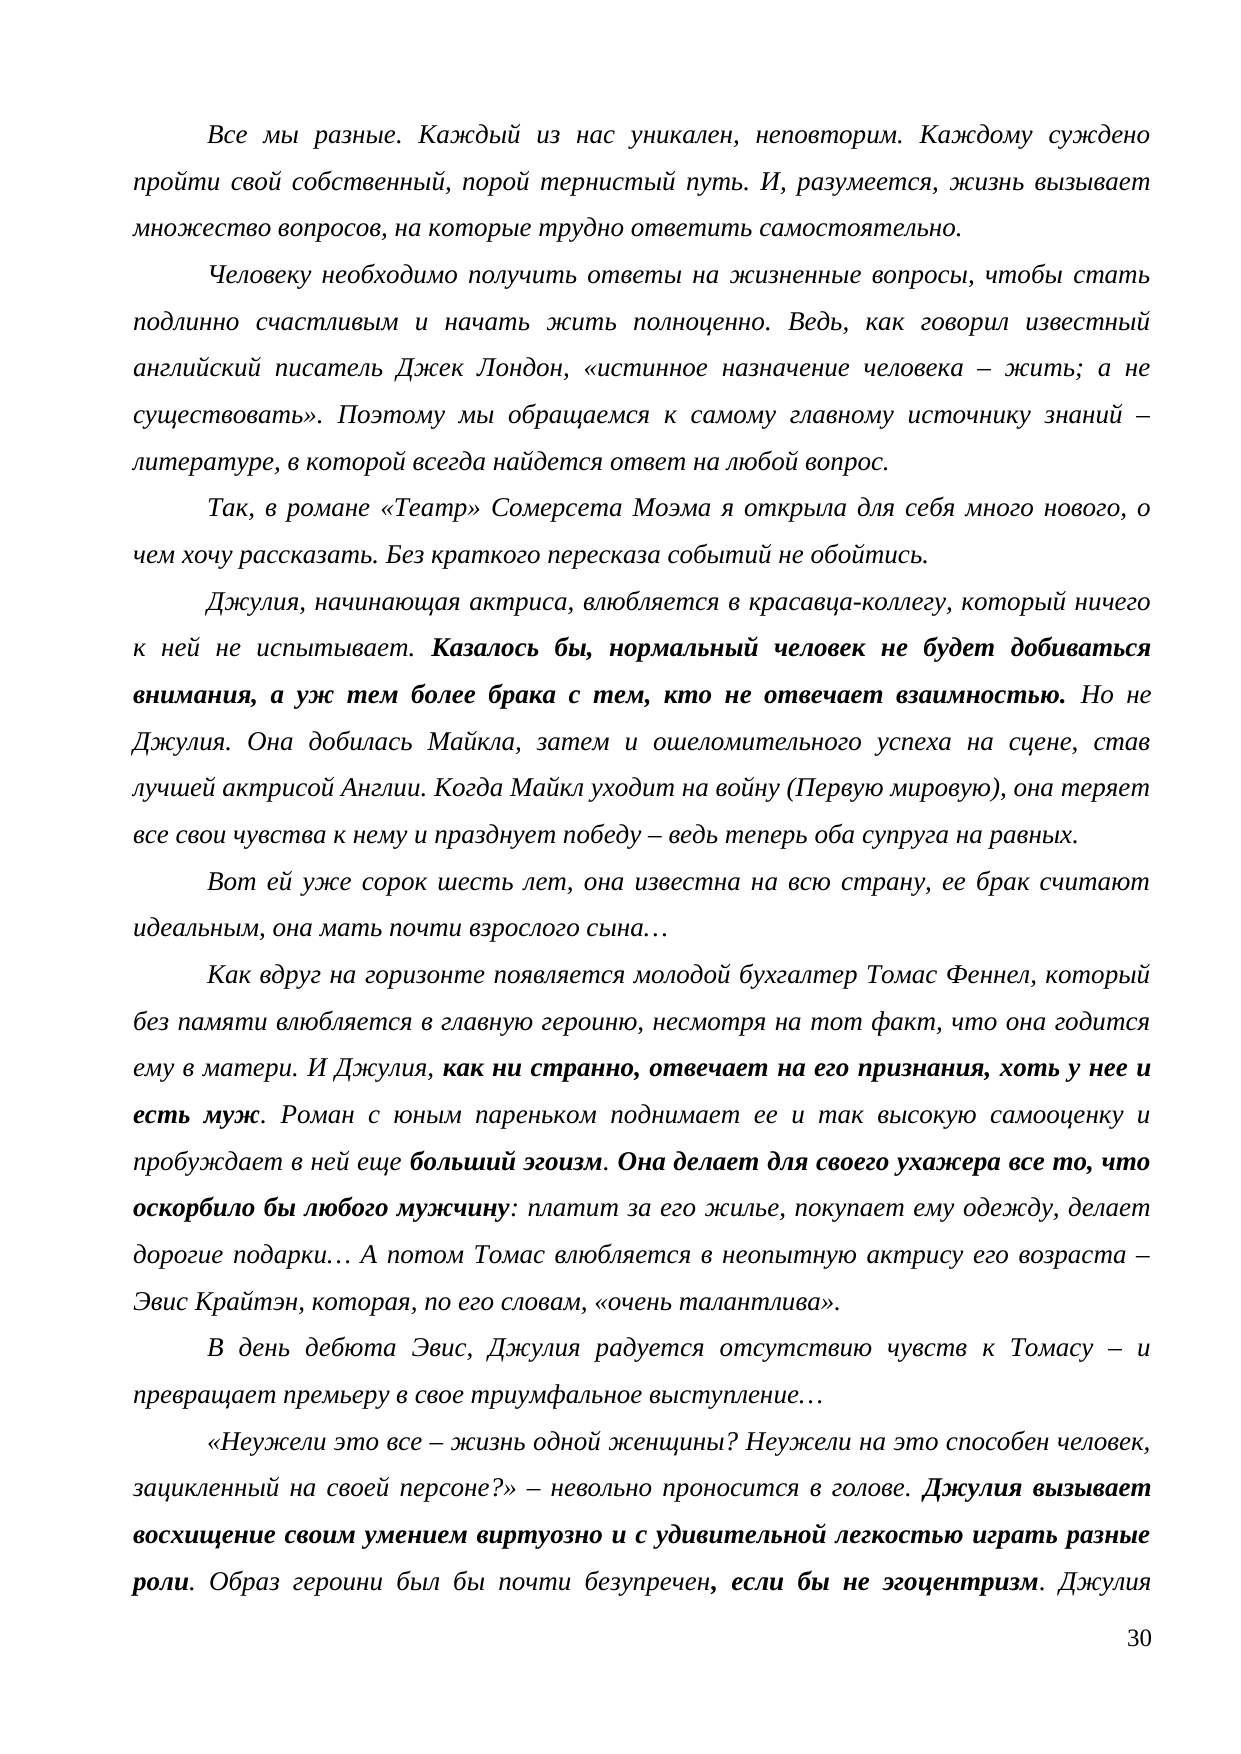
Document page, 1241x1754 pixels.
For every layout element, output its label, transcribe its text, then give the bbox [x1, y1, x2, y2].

text Джулия, начинающая актриса, влюбляется в красавца-коллегу, который ничего к ней не испытывает. Казалось бы, нормальный человек не будет добиваться внимания, а уж тем более брака с тем, кто не отвечает взаимностью. Но не Джулия. Она добилась Майкла, затем и ошеломительного успеха на сцене, став лучшей актрисой Англии. Когда Майкл уходит на войну (Первую мировую), она теряет все свои чувства к нему и празднует победу – ведь теперь оба супруга на равных. [133, 585, 1152, 849]
text Вот ей уже сорок шесть лет, она известна на всю страну, ее брак считают идеальным, она мать почти взрослого сына… [133, 865, 1152, 943]
text Как вдруг на горизонте появляется молодой бухгалтер Томас Феннел, который без памяти влюбляется в главную героиню, несмотря на тот факт, что она годится ему в матери. И Джулия, как ни странно, отвечает на его признания, хоть у нее и есть муж. Роман с юным пареньком поднимает ее и так высокую самооценку и пробуждает в ней еще больший эгоизм. Она делает для своего ухажера все то, что оскорбило бы любого мужчину: платит за его жилье, покупает ему одежду, делает дорогие подарки… А потом Томас влюбляется в неопытную актрису его возраста – Эвис Крайтэн, которая, по его словам, «очень талантлива». [133, 958, 1152, 1316]
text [133, 1425, 1152, 1596]
text Все мы разные. Каждый из нас уникален, неповторим. Каждому суждено пройти свой собственный, порой тернистый путь. И, разумеется, жизнь вызывает множество вопросов, на которые трудно ответить самостоятельно. [133, 118, 1152, 243]
text В день дебюта Эвис, Джулия радуется отсутствию чувств к Томасу – и превращает премьеру в свое триумфальное выступление… [133, 1331, 1152, 1409]
text Человеку необходимо получить ответы на жизненные вопросы, чтобы стать подлинно счастливым и начать жить полноценно. Ведь, как говорил известный английский писатель Джек Лондон, «истинное назначение человека – жить; а не существовать». Поэтому мы обращаемся к самому главному источнику знаний – литературе, в которой всегда найдется ответ на любой вопрос. [133, 258, 1152, 476]
text Так, в романе «Театр» Сомерсета Моэма я открыла для себя много нового, о чем хочу рассказать. Без краткого пересказа событий не обойтись. [133, 491, 1152, 569]
